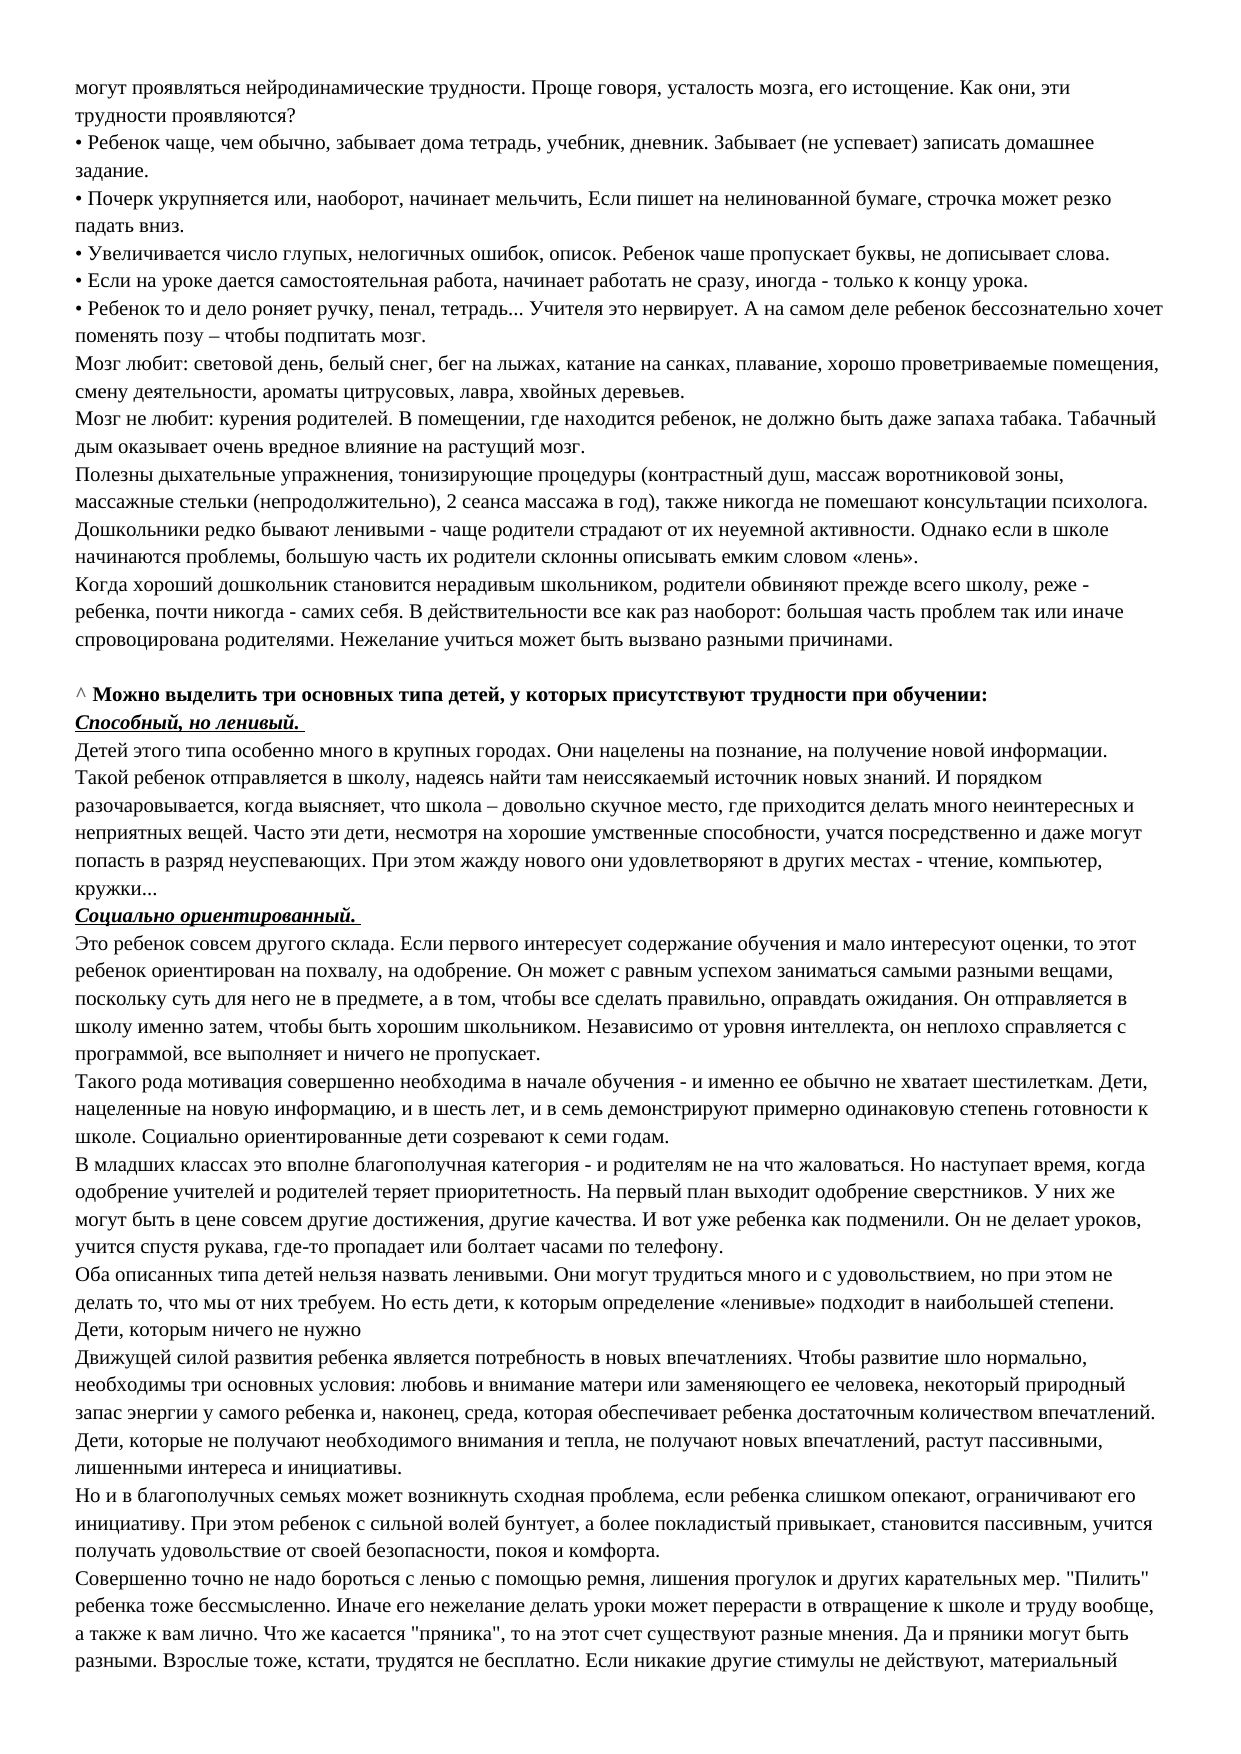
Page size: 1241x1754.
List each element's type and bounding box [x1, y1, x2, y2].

text [75, 75, 1165, 1672]
